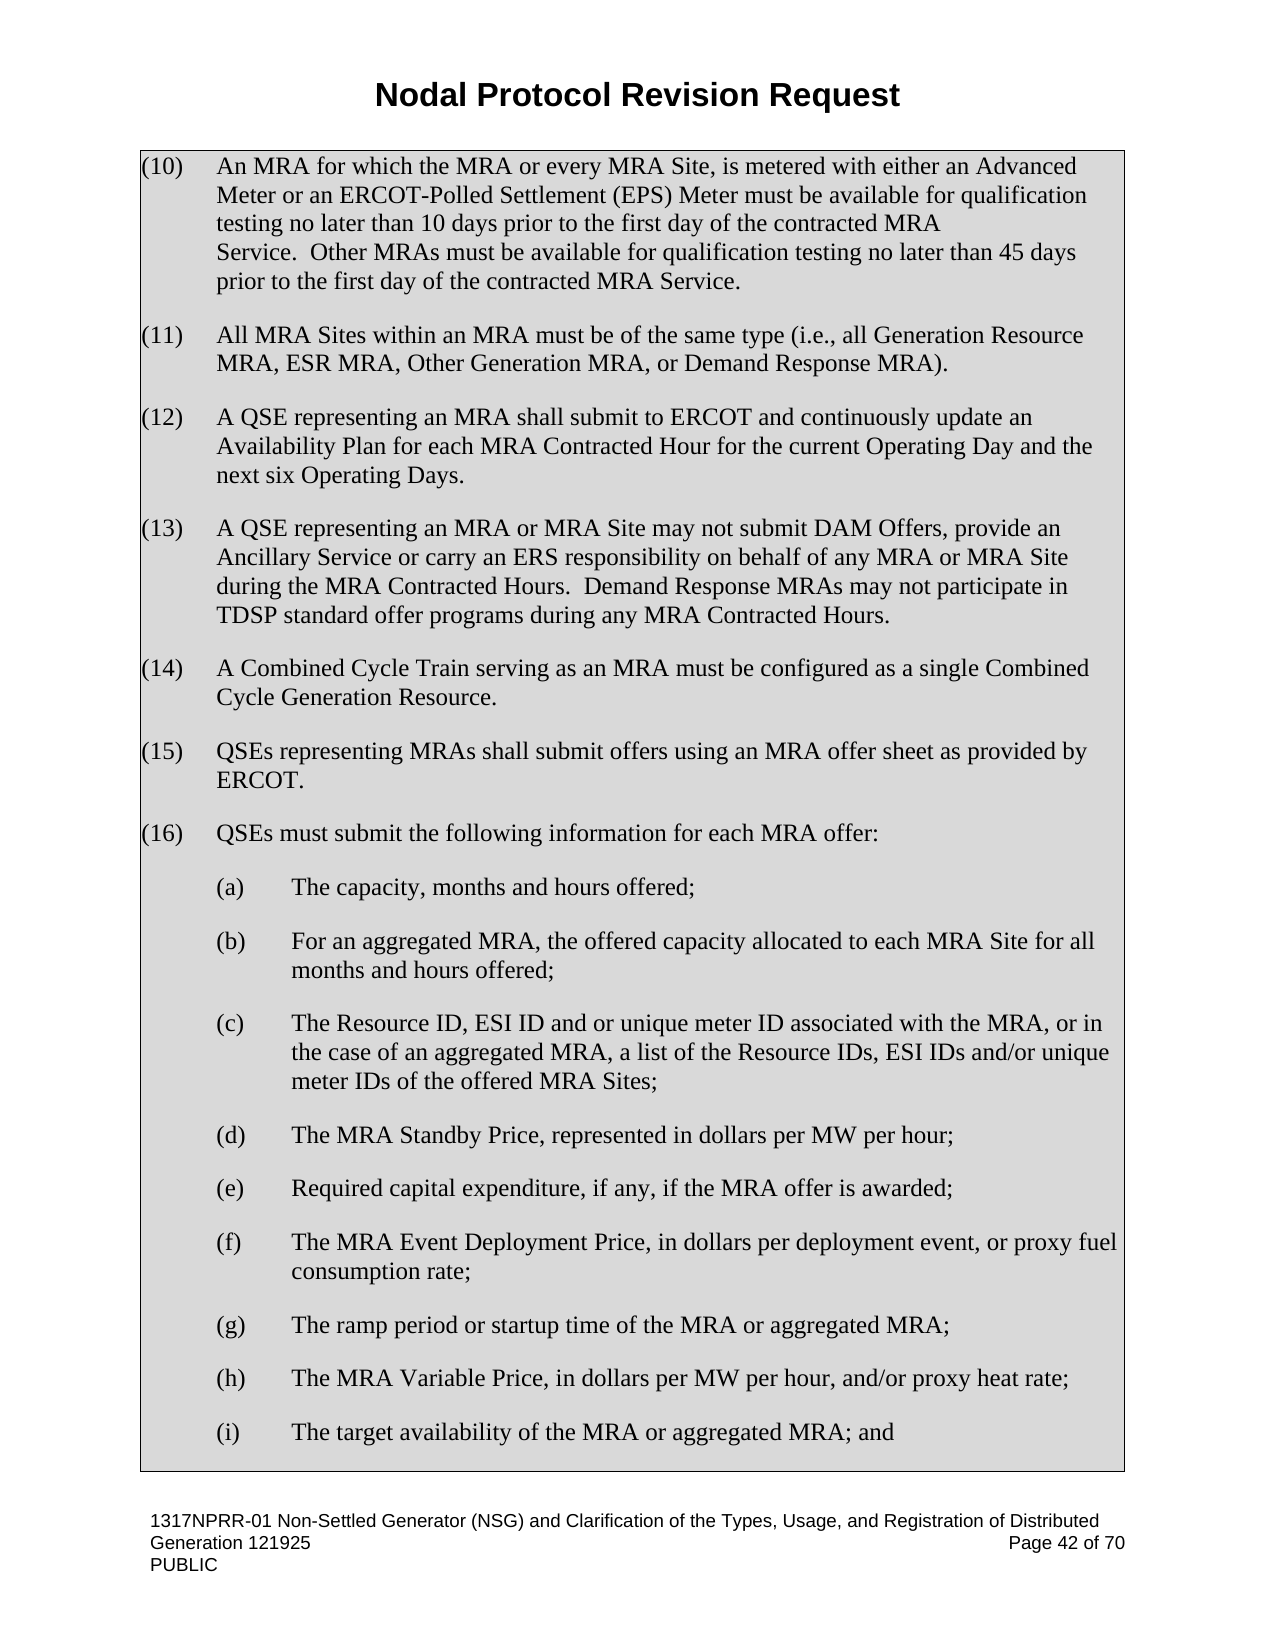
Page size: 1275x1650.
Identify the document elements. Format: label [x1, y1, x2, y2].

table_header [141, 151, 1124, 1471]
